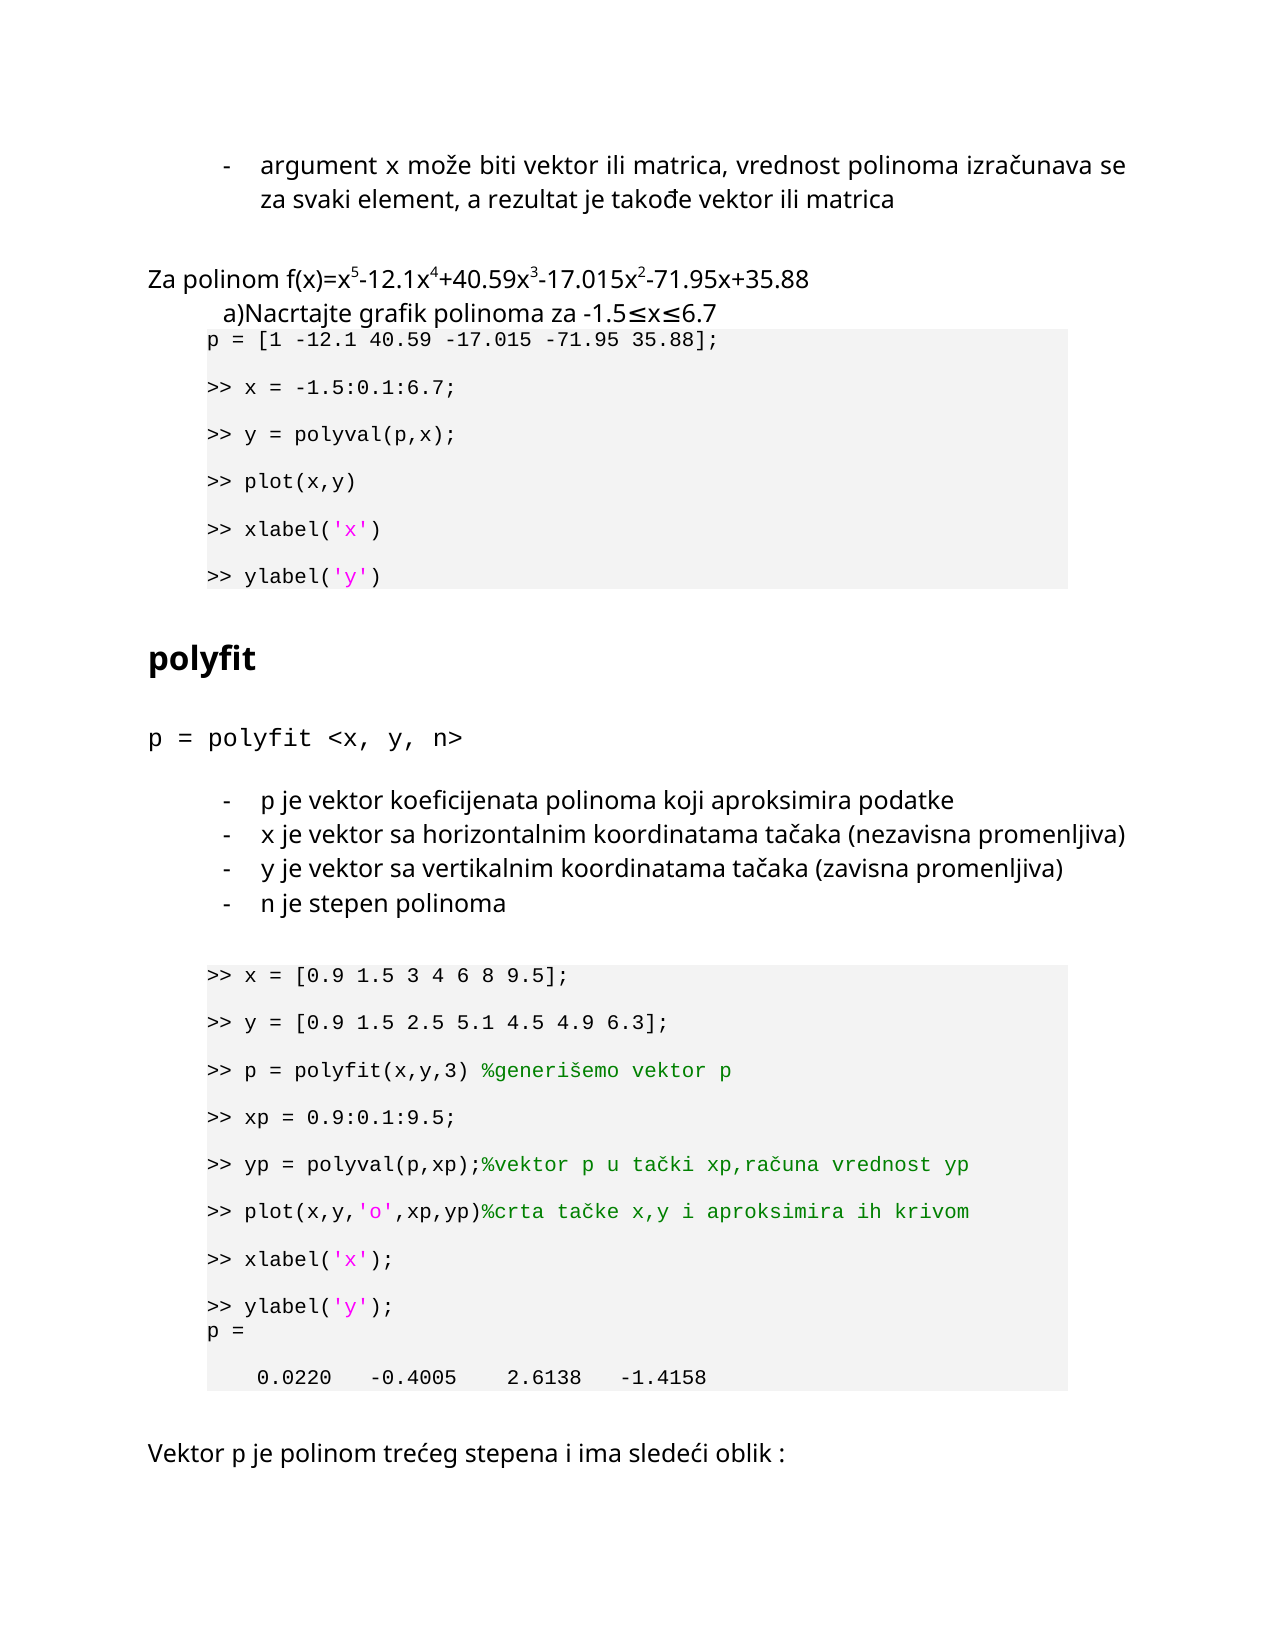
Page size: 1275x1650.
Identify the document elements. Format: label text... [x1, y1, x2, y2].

text p = [1 -12.1 40.59 -17.015 -71.95 35.88]; [207, 329, 1068, 353]
list n je stepen polinoma [223, 885, 1127, 919]
text >> xp = 0.9:0.1:9.5; [207, 1107, 1068, 1131]
text >> y = [0.9 1.5 2.5 5.1 4.5 4.9 6.3]; [207, 1012, 1068, 1036]
text polyfit [148, 635, 1127, 680]
text >> x = -1.5:0.1:6.7; [207, 377, 1068, 400]
list y je vektor sa vertikalnim koordinatama tačaka (zavisna promenljiva) [223, 851, 1127, 885]
list p je vektor koeficijenata polinoma koji aproksimira podatke [223, 782, 1127, 817]
text p = [207, 1320, 1068, 1343]
text a)Nacrtajte grafik polinoma za -1.5≤x≤6.7 [148, 295, 1127, 329]
text >> y = polyval(p,x); [207, 424, 1068, 448]
text >> plot(x,y,'o',xp,yp)%crta tačke x,y i aproksimira ih krivom [207, 1201, 1068, 1225]
text >> ylabel('y') [207, 566, 1068, 589]
text p = polyfit <x, y, n> [148, 726, 1127, 754]
text >> yp = polyval(p,xp);%vektor p u tački xp,računa vrednost yp [207, 1154, 1068, 1178]
text >> ylabel('y'); [207, 1296, 1068, 1320]
text >> p = polyfit(x,y,3) %generišemo vektor p [207, 1059, 1068, 1083]
text 0.0220 -0.4005 2.6138 -1.4158 [207, 1367, 1068, 1391]
text >> x = [0.9 1.5 3 4 6 8 9.5]; [207, 965, 1068, 989]
text >> xlabel('x') [207, 519, 1068, 542]
list x je vektor sa horizontalnim koordinatama tačaka (nezavisna promenljiva) [223, 817, 1127, 851]
text Za polinom f(x)=x5-12.1x4+40.59x3-17.015x2-71.95x+35.88 [148, 261, 1127, 295]
list argument x može biti vektor ili matrica, vrednost polinoma izračunava se za svaki element, a rezultat je takođe vektor ili matrica [223, 148, 1127, 216]
text Vektor p je polinom trećeg stepena i ima sledeći oblik : [148, 1436, 1127, 1470]
text >> plot(x,y) [207, 471, 1068, 495]
text >> xlabel('x'); [207, 1249, 1068, 1272]
